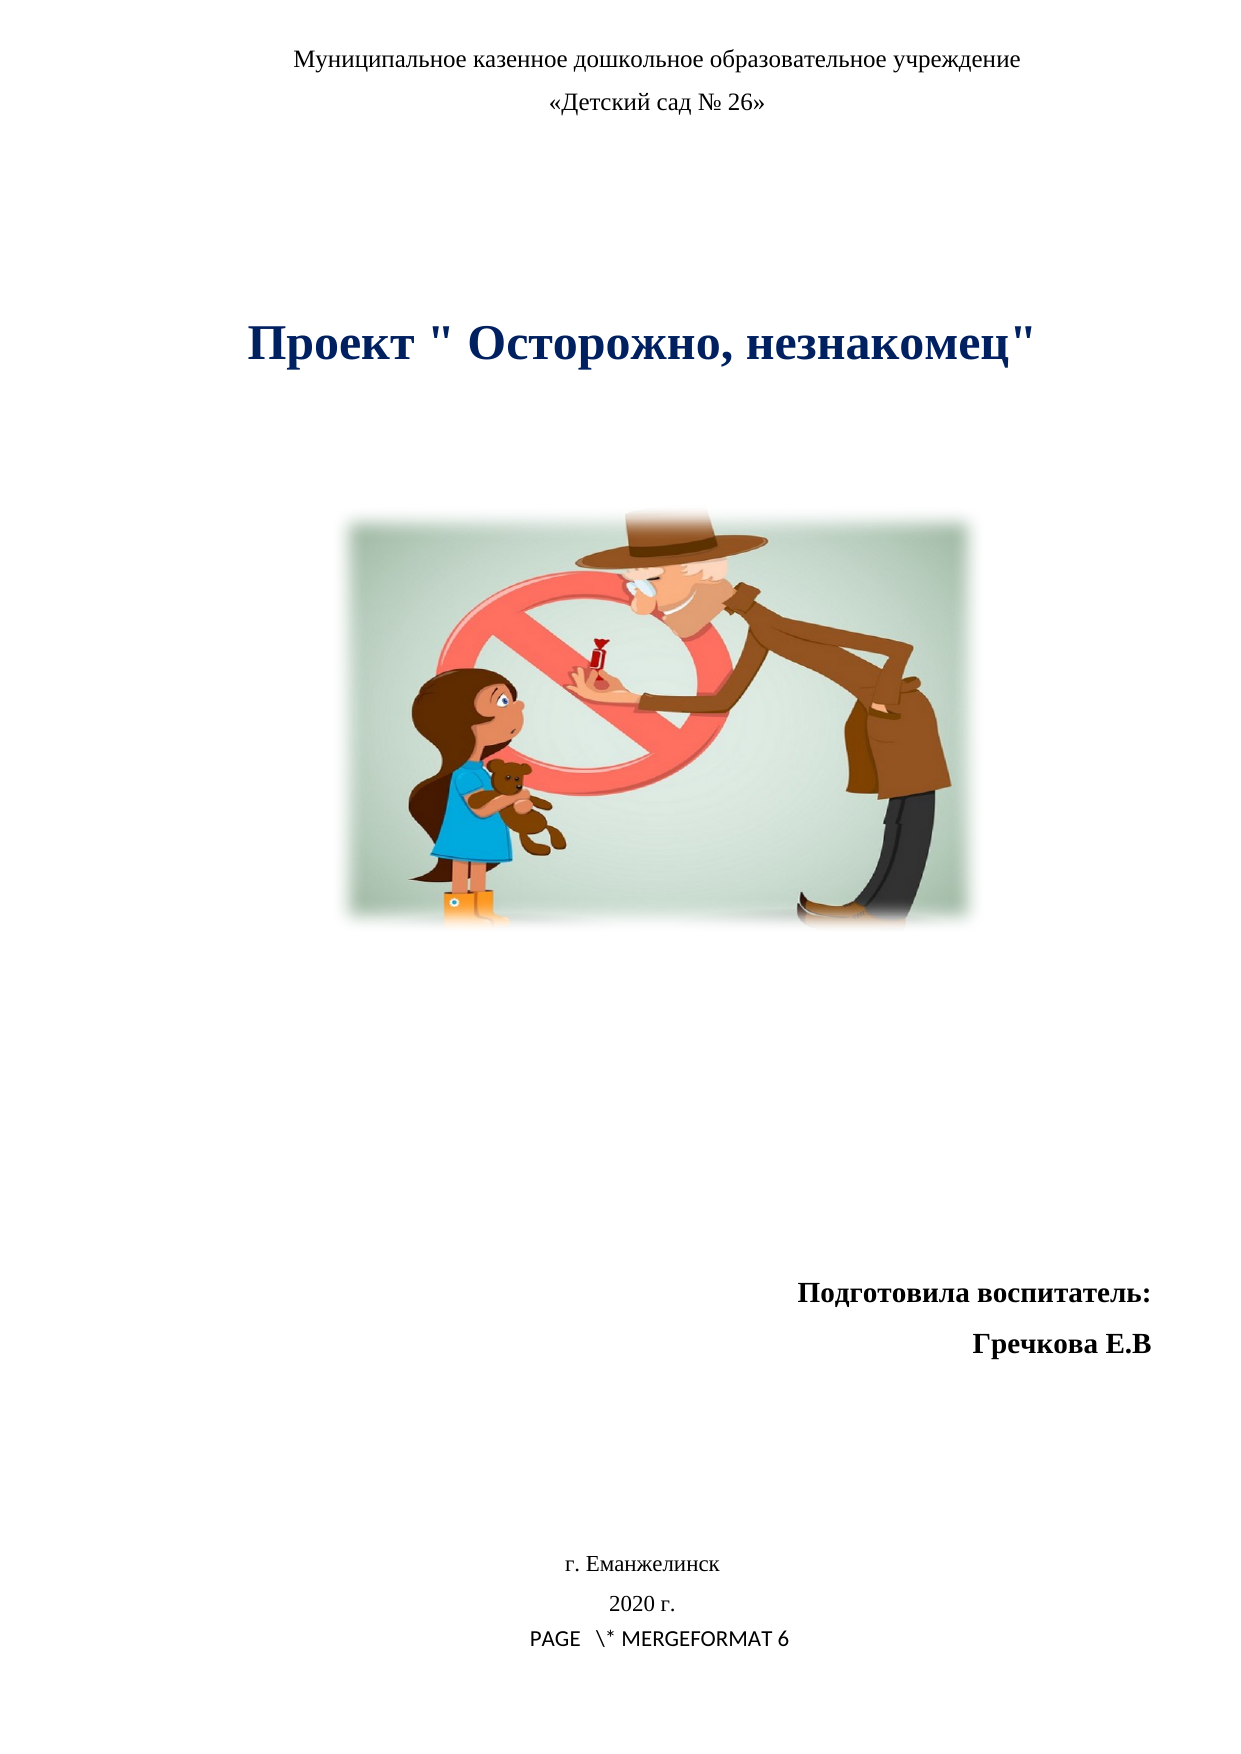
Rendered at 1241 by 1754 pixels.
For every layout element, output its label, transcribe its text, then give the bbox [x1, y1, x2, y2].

text г. Еманжелинск [133, 1550, 1152, 1577]
text Гречкова Е.В [162, 1326, 1152, 1359]
text Проект " Осторожно, незнакомец" [133, 312, 1152, 370]
text «Детский сад № 26» [162, 87, 1152, 116]
text Муниципальное казенное дошкольное образовательное учреждение [162, 44, 1152, 73]
picture [360, 534, 956, 904]
text Подготовила воспитатель: [162, 1275, 1152, 1309]
text 2020 г. [133, 1590, 1152, 1616]
